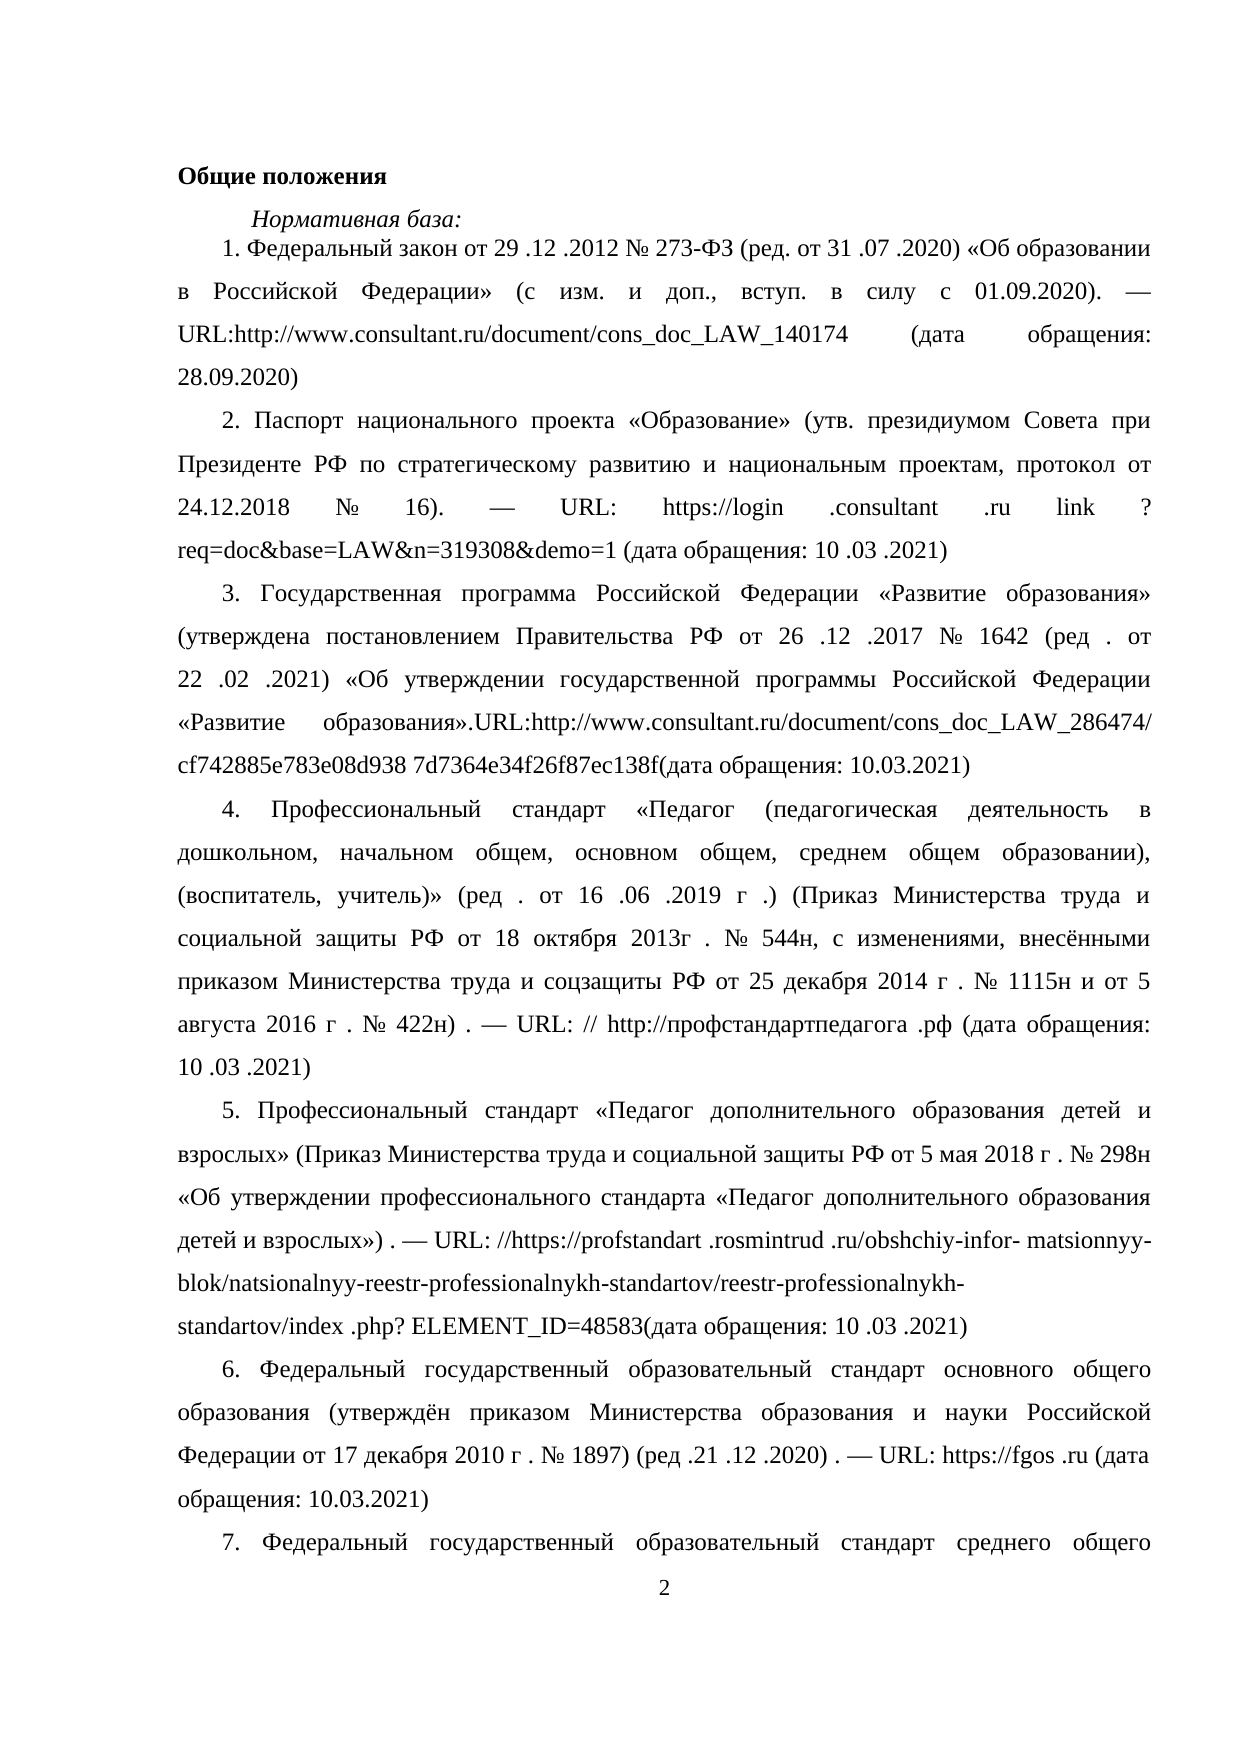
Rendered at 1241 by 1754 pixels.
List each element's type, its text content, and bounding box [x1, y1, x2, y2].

text 3. Государственная программа Российской Федерации «Развитие образования» (утверждена постановлением Правительства РФ от 26 .12 .2017 № 1642 (ред . от 22 .02 .2021) «Об утверждении государственной программы Российской Федерации «Развитие образования».URL:http://www.consultant.ru/document/cons_doc_LAW_286474/cf742885e783e08d938 7d7364e34f26f87ec138f(дата обращения: 10.03.2021) [177, 578, 1152, 779]
text 4. Профессиональный стандарт «Педагог (педагогическая деятельность в дошкольном, начальном общем, основном общем, среднем общем образовании), (воспитатель, учитель)» (ред . от 16 .06 .2019 г .) (Приказ Министерства труда и социальной защиты РФ от 18 октября 2013г . № 544н, с изменениями, внесёнными приказом Министерства труда и соцзащиты РФ от 25 декабря 2014 г . № 1115н и от 5 августа 2016 г . № 422н) . — URL: // http://профстандартпедагога .рф (дата обращения: 10 .03 .2021) [177, 794, 1152, 1081]
text 6. Федеральный государственный образовательный стандарт основного общего образования (утверждён приказом Министерства образования и науки Российской Федерации от 17 декабря 2010 г . № 1897) (ред .21 .12 .2020) . — URL: https://fgos .ru (дата обращения: 10.03.2021) [177, 1354, 1152, 1512]
text 2. Паспорт национального проекта «Образование» (утв. президиумом Совета при Президенте РФ по стратегическому развитию и национальным проектам, протокол от 24.12.2018 № 16). — URL: https://login .consultant .ru link ?req=doc&base=LAW&n=319308&demo=1 (дата обращения: 10 .03 .2021) [177, 406, 1152, 564]
text 1. Федеральный закон от 29 .12 .2012 № 273-ФЗ (ред. от 31 .07 .2020) «Об образовании в Российской Федерации» (с изм. и доп., вступ. в силу с 01.09.2020). — URL:http://www.consultant.ru/document/cons_doc_LAW_140174 (дата обращения: 28.09.2020) [177, 233, 1152, 391]
text Общие положения [177, 161, 1152, 190]
text Нормативная база: [177, 204, 1152, 233]
text 5. Профессиональный стандарт «Педагог дополнительного образования детей и взрослых» (Приказ Министерства труда и социальной защиты РФ от 5 мая 2018 г . № 298н «Об утверждении профессионального стандарта «Педагог дополнительного образования детей и взрослых») . — URL: //https://profstandart .rosmintrud .ru/obshchiy-infor- matsionnyy-blok/natsionalnyy-reestr-professionalnykh-standartov/reestr-professionalnykh- standartov/index .php? ELEMENT_ID=48583(дата обращения: 10 .03 .2021) [177, 1096, 1152, 1340]
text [177, 1527, 1152, 1556]
